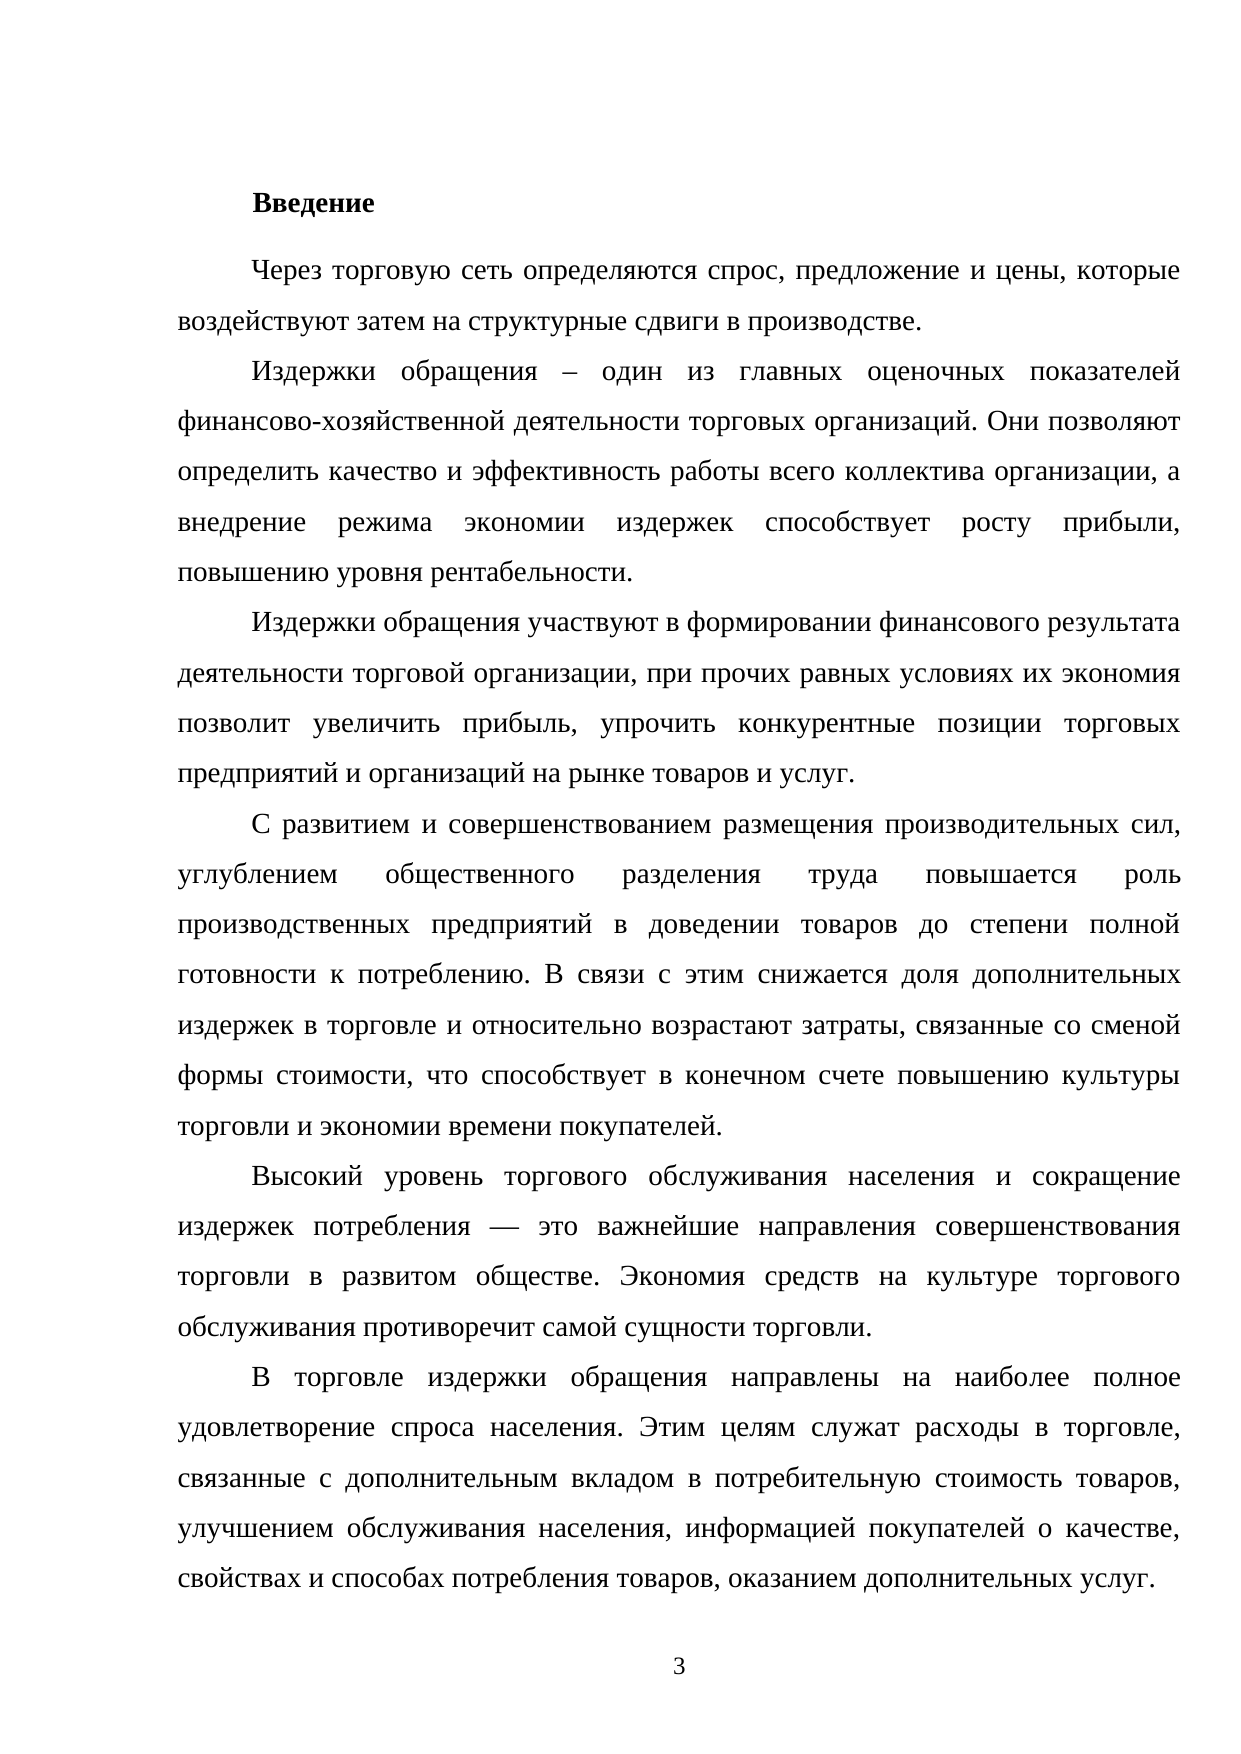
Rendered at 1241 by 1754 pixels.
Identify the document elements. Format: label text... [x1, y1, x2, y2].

text Высокий уровень торгового обслуживания населения и сокращение издержек потребления — это важнейшие направления совершенствования торговли в развитом обществе. Экономия средств на культуре торгового обслуживания противоречит самой сущности торговли. [177, 1158, 1181, 1342]
text С развитием и совершенствованием размещения производительных сил, углублением общественного разделения труда повышается роль производственных предприятий в доведении товаров до степени полной готовности к потреблению. В связи с этим снижается доля дополнительных издержек в торговле и относительно возрастают затраты, связанные со сменой формы стоимости, что способствует в конечном счете повышению культуры торговли и экономии времени покупателей. [177, 806, 1181, 1141]
text Через торговую сеть определяются спрос, предложение и цены, которые воздействуют затем на структурные сдвиги в производстве. [177, 252, 1181, 336]
text Издержки обращения участвуют в формировании финансового результата деятельности торговой организации, при прочих равных условиях их экономия позволит увеличить прибыль, упрочить конкурентные позиции торговых предприятий и организаций на рынке товаров и услуг. [177, 604, 1181, 789]
text Издержки обращения – один из главных оценочных показателей финансово-хозяйственной деятельности торговых организаций. Они позволяют определить качество и эффективность работы всего коллектива организации, а внедрение режима экономии издержек способствует росту прибыли, повышению уровня рентабельности. [177, 353, 1181, 588]
text В торговле издержки обращения направлены на наиболее полное удовлетворение спроса населения. Этим целям служат расходы в торговле, связанные с дополнительным вкладом в потребительную стоимость товаров, улучшением обслуживания населения, информацией покупателей о качестве, свойствах и способах потребления товаров, оказанием дополнительных услуг. [177, 1359, 1181, 1594]
text Введение [177, 185, 1181, 219]
